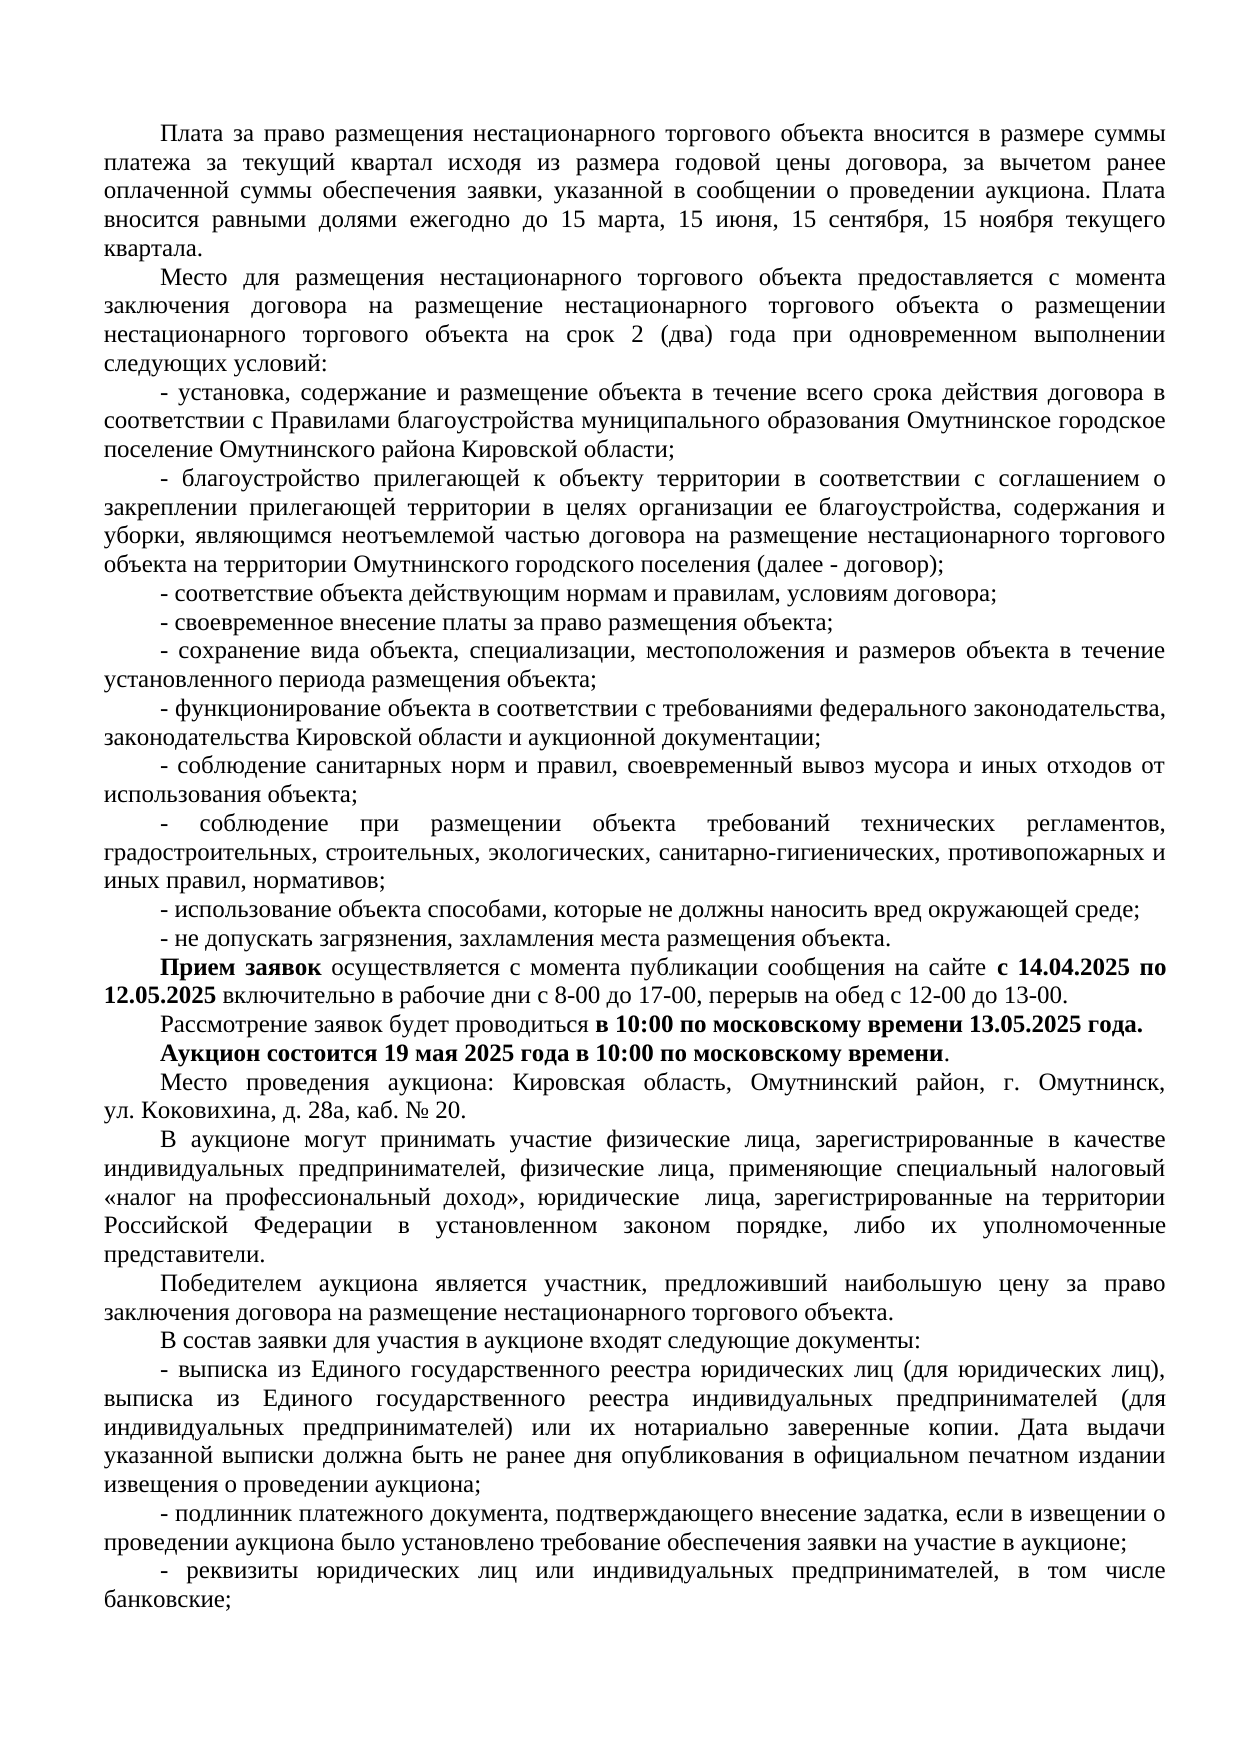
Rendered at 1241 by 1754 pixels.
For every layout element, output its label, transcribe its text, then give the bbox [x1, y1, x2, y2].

text - соблюдение санитарных норм и правил, своевременный вывоз мусора и иных отходов от использования объекта; [103, 751, 1167, 808]
text - благоустройство прилегающей к объекту территории в соответствии с соглашением о закреплении прилегающей территории в целях организации ее благоустройства, содержания и уборки, являющимся неотъемлемой частью договора на размещение нестационарного торгового объекта на территории Омутнинского городского поселения (далее - договор); [103, 463, 1167, 578]
text - не допускать загрязнения, захламления места размещения объекта. [103, 923, 1167, 952]
text - установка, содержание и размещение объекта в течение всего срока действия договора в соответствии с Правилами благоустройства муниципального образования Омутнинское городское поселение Омутнинского района Кировской области; [103, 377, 1167, 463]
text Прием заявок осуществляется с момента публикации сообщения на сайте с 14.04.2025 по 12.05.2025 включительно в рабочие дни с 8-00 до 17-00, перерыв на обед с 12-00 до 13-00. [103, 952, 1167, 1009]
text - использование объекта способами, которые не должны наносить вред окружающей среде; [103, 894, 1167, 923]
text Рассмотрение заявок будет проводиться в 10:00 по московскому времени 13.05.2025 года. [103, 1009, 1167, 1038]
text В аукционе могут принимать участие физические лица, зарегистрированные в качестве индивидуальных предпринимателей, физические лица, применяющие специальный налоговый «налог на профессиональный доход», юридические лица, зарегистрированные на территории Российской Федерации в установленном законом порядке, либо их уполномоченные представители. [103, 1124, 1167, 1268]
text - соответствие объекта действующим нормам и правилам, условиям договора; [103, 578, 1167, 607]
text - соблюдение при размещении объекта требований технических регламентов, градостроительных, строительных, экологических, санитарно-гигиенических, противопожарных и иных правил, нормативов; [103, 808, 1167, 894]
text - функционирование объекта в соответствии с требованиями федерального законодательства, законодательства Кировской области и аукционной документации; [103, 693, 1167, 751]
text - сохранение вида объекта, специализации, местоположения и размеров объекта в течение установленного периода размещения объекта; [103, 636, 1167, 693]
text Место проведения аукциона: Кировская область, Омутнинский район, г. Омутнинск, ул. Коковихина, д. 28а, каб. № 20. [103, 1067, 1167, 1124]
text Аукцион состоится 19 мая 2025 года в 10:00 по московскому времени. [103, 1038, 1167, 1067]
text - своевременное внесение платы за право размещения объекта; [103, 607, 1167, 636]
text Победителем аукциона является участник, предложивший наибольшую цену за право заключения договора на размещение нестационарного торгового объекта. [103, 1268, 1167, 1326]
text Место для размещения нестационарного торгового объекта предоставляется с момента заключения договора на размещение нестационарного торгового объекта о размещении нестационарного торгового объекта на срок 2 (два) года при одновременном выполнении следующих условий: [103, 262, 1167, 377]
text Плата за право размещения нестационарного торгового объекта вносится в размере суммы платежа за текущий квартал исходя из размера годовой цены договора, за вычетом ранее оплаченной суммы обеспечения заявки, указанной в сообщении о проведении аукциона. Плата вносится равными долями ежегодно до 15 марта, 15 июня, 15 сентября, 15 ноября текущего квартала. [103, 118, 1167, 262]
text - выписка из Единого государственного реестра юридических лиц (для юридических лиц), выписка из Единого государственного реестра индивидуальных предпринимателей (для индивидуальных предпринимателей) или их нотариально заверенные копии. Дата выдачи указанной выписки должна быть не ранее дня опубликования в официальном печатном издании извещения о проведении аукциона; [103, 1354, 1167, 1498]
text - подлинник платежного документа, подтверждающего внесение задатка, если в извещении о проведении аукциона было установлено требование обеспечения заявки на участие в аукционе; [103, 1498, 1167, 1556]
text - реквизиты юридических лиц или индивидуальных предпринимателей, в том числе банковские; [103, 1556, 1167, 1613]
text В состав заявки для участия в аукционе входят следующие документы: [103, 1326, 1167, 1354]
